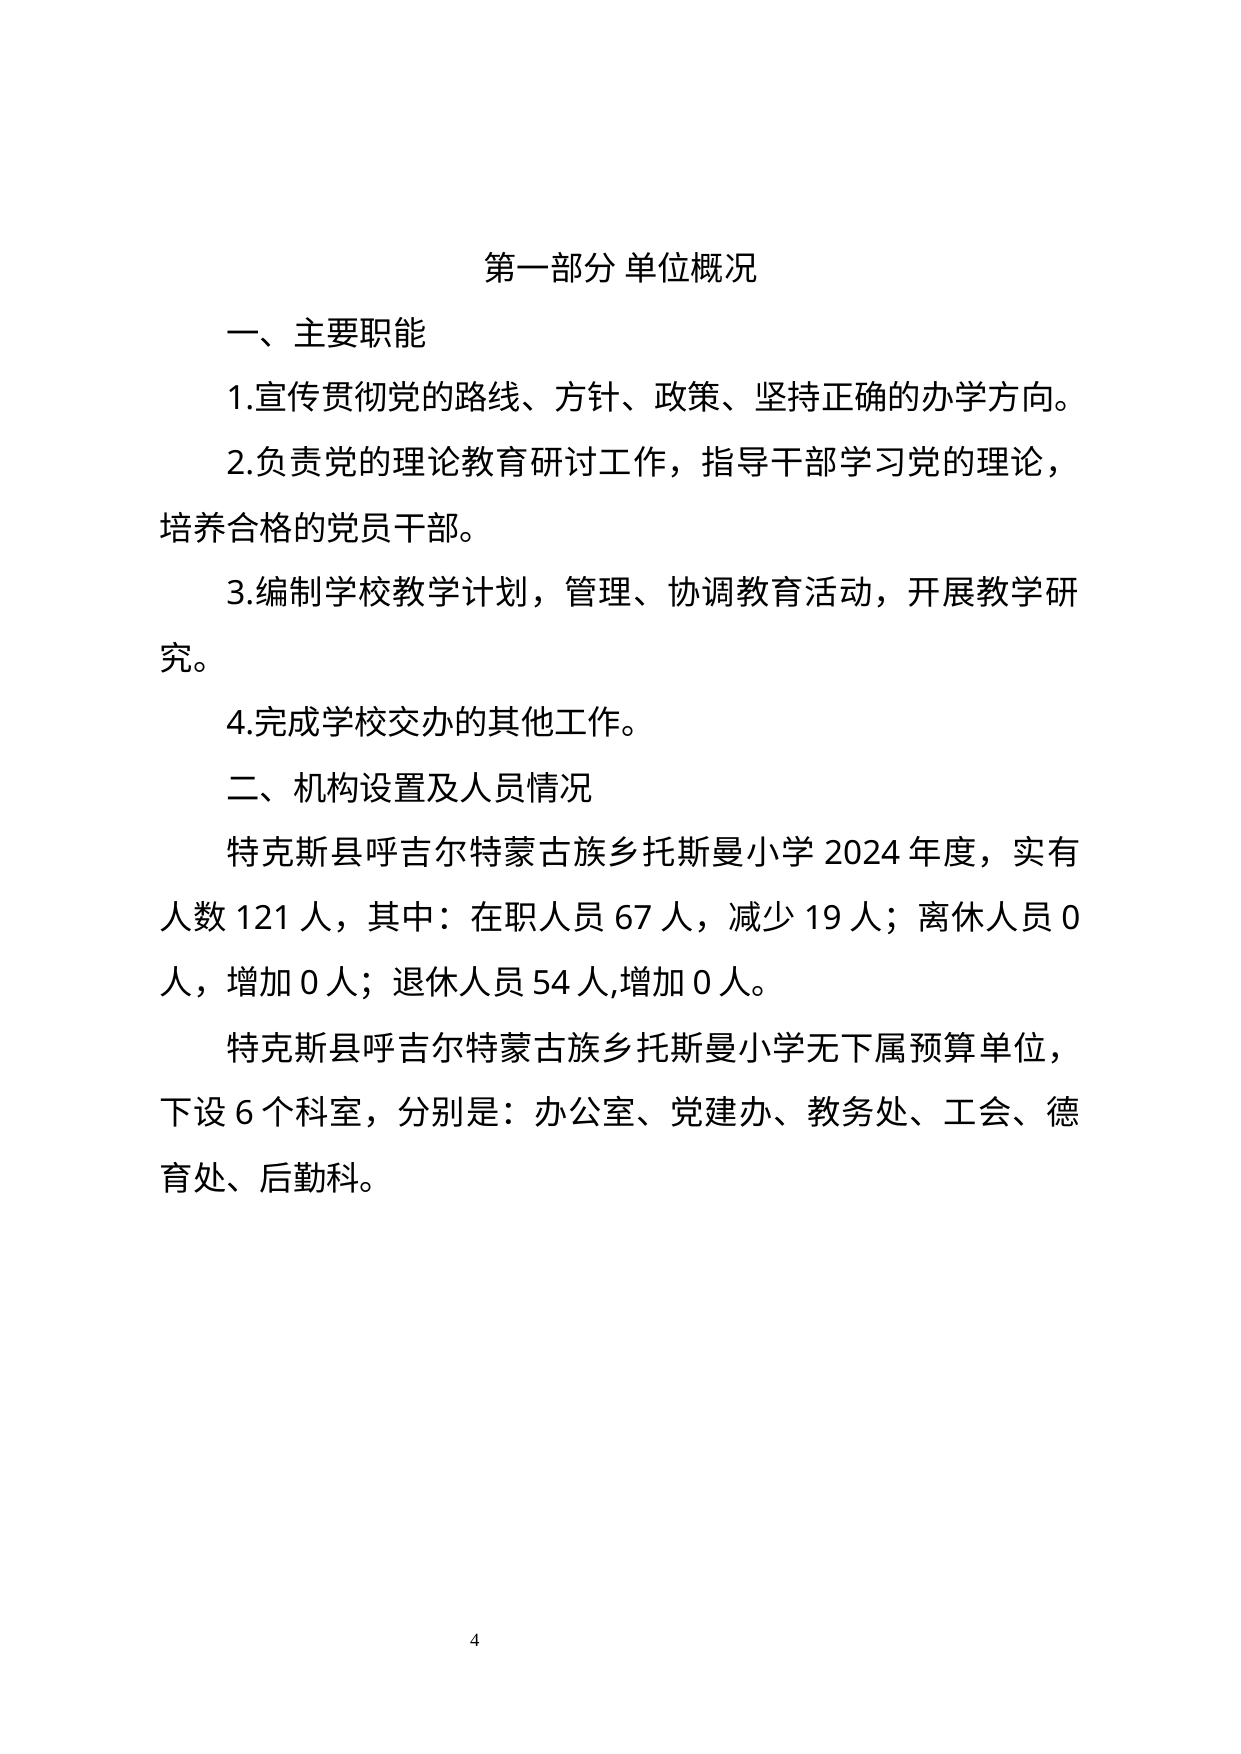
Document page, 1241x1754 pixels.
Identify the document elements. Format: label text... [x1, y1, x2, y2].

text 4.完成学校交办的其他工作。 [159, 688, 1081, 753]
text 3.编制学校教学计划，管理、协调教育活动，开展教学研究。 [159, 558, 1081, 688]
text 特克斯县呼吉尔特蒙古族乡托斯曼小学2024年度，实有人数121人，其中：在职人员67人，减少19人；离休人员0人，增加0人；退休人员54人,增加0人。 [159, 818, 1081, 1013]
text 特克斯县呼吉尔特蒙古族乡托斯曼小学无下属预算单位，下设6个科室，分别是：办公室、党建办、教务处、工会、德育处、后勤科。 [159, 1013, 1081, 1208]
text 2.负责党的理论教育研讨工作，指导干部学习党的理论，培养合格的党员干部。 [159, 428, 1081, 558]
text 1.宣传贯彻党的路线、方针、政策、坚持正确的办学方向。 [159, 363, 1081, 428]
text 二、机构设置及人员情况 [159, 753, 1081, 818]
text 一、主要职能 [159, 298, 1081, 363]
text 第一部分 单位概况 [159, 233, 1081, 298]
